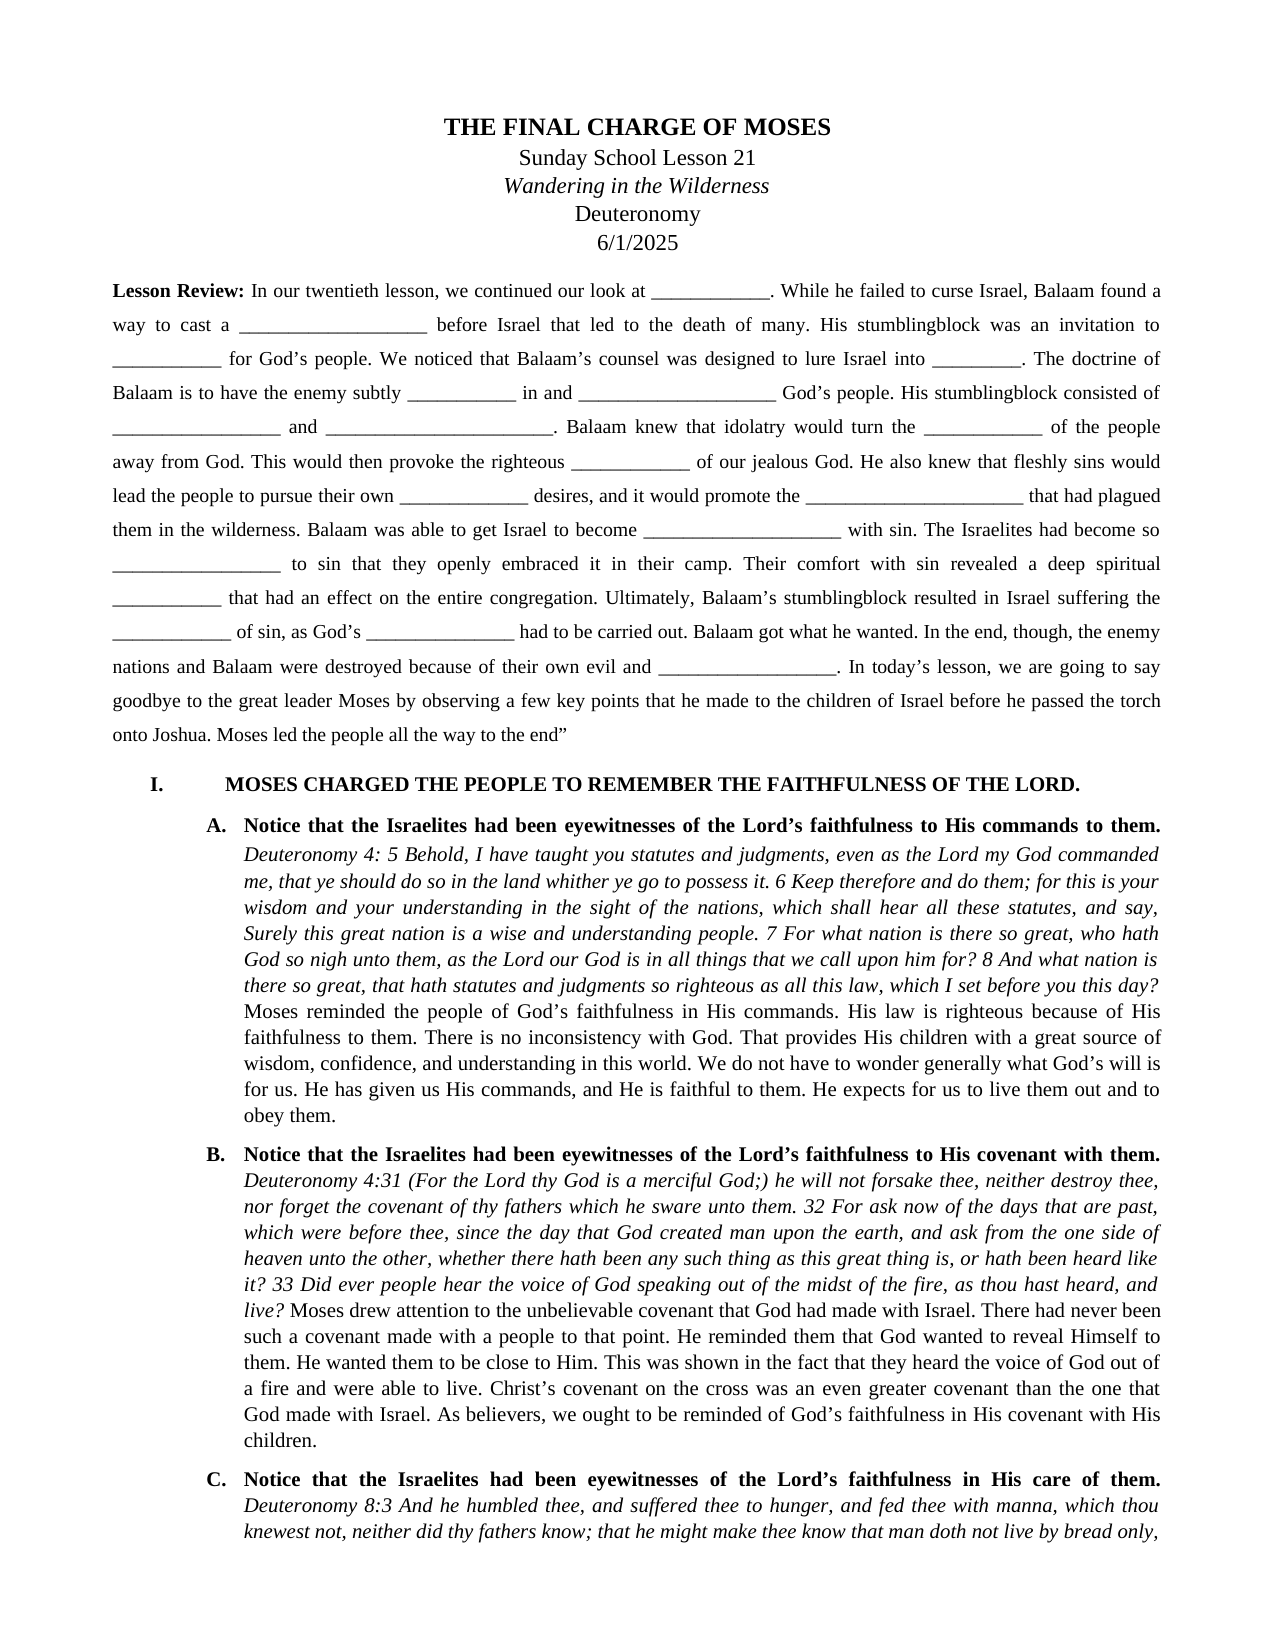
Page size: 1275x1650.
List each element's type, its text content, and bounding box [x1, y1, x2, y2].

list MOSES CHARGED THE PEOPLE TO REMEMBER THE FAITHFULNESS OF THE LORD. [150, 772, 1162, 796]
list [206, 1467, 1162, 1543]
list Notice that the Israelites had been eyewitnesses of the Lord’s faithfulness to His commands to them. Deuteronomy 4: 5 Behold, I have taught you statutes and judgments, even as the Lord my God commanded me, that ye should do so in the land whither ye go to possess it. 6 Keep therefore and do them; for this is your wisdom and your understanding in the sight of the nations, which shall hear all these statutes, and say, Surely this great nation is a wise and understanding people. 7 For what nation is there so great, who hath God so nigh unto them, as the Lord our God is in all things that we call upon him for? 8 And what nation is there so great, that hath statutes and judgments so righteous as all this law, which I set before you this day? Moses reminded the people of God’s faithfulness in His commands. His law is righteous because of His faithfulness to them. There is no inconsistency with God. That provides His children with a great source of wisdom, confidence, and understanding in this world. We do not have to wonder generally what God’s will is for us. He has given us His commands, and He is faithful to them. He expects for us to live them out and to obey them. [206, 813, 1162, 1127]
text Sunday School Lesson 21 [112, 143, 1162, 170]
text Lesson Review: In our twentieth lesson, we continued our look at ____________. While he failed to curse Israel, Balaam found a way to cast a ___________________ before Israel that led to the death of many. His stumblingblock was an invitation to ___________ for God’s people. We noticed that Balaam’s counsel was designed to lure Israel into _________. The doctrine of Balaam is to have the enemy subtly ___________ in and ____________________ God’s people. His stumblingblock consisted of _________________ and _______________________. Balaam knew that idolatry would turn the ____________ of the people away from God. This would then provoke the righteous ____________ of our jealous God. He also knew that fleshly sins would lead the people to pursue their own _____________ desires, and it would promote the ______________________ that had plagued them in the wilderness. Balaam was able to get Israel to become ____________________ with sin. The Israelites had become so _________________ to sin that they openly embraced it in their camp. Their comfort with sin revealed a deep spiritual ___________ that had an effect on the entire congregation. Ultimately, Balaam’s stumblingblock resulted in Israel suffering the ____________ of sin, as God’s _______________ had to be carried out. Balaam got what he wanted. In the end, though, the enemy nations and Balaam were destroyed because of their own evil and __________________. In today’s lesson, we are going to say goodbye to the great leader Moses by observing a few key points that he made to the children of Israel before he passed the torch onto Joshua. Moses led the people all the way to the end” [112, 279, 1162, 746]
text Deuteronomy [112, 200, 1162, 227]
text 6/1/2025 [112, 229, 1162, 255]
text THE FINAL CHARGE OF MOSES [112, 112, 1162, 141]
list Notice that the Israelites had been eyewitnesses of the Lord’s faithfulness to His covenant with them. Deuteronomy 4:31 (For the Lord thy God is a merciful God;) he will not forsake thee, neither destroy thee, nor forget the covenant of thy fathers which he sware unto them. 32 For ask now of the days that are past, which were before thee, since the day that God created man upon the earth, and ask from the one side of heaven unto the other, whether there hath been any such thing as this great thing is, or hath been heard like it? 33 Did ever people hear the voice of God speaking out of the midst of the fire, as thou hast heard, and live? Moses drew attention to the unbelievable covenant that God had made with Israel. There had never been such a covenant made with a people to that point. He reminded them that God wanted to reveal Himself to them. He wanted them to be close to Him. This was shown in the fact that they heard the voice of God out of a fire and were able to live. Christ’s covenant on the cross was an even greater covenant than the one that God made with Israel. As believers, we ought to be reminded of God’s faithfulness in His covenant with His children. [206, 1142, 1162, 1452]
text Wandering in the Wilderness [112, 172, 1162, 198]
